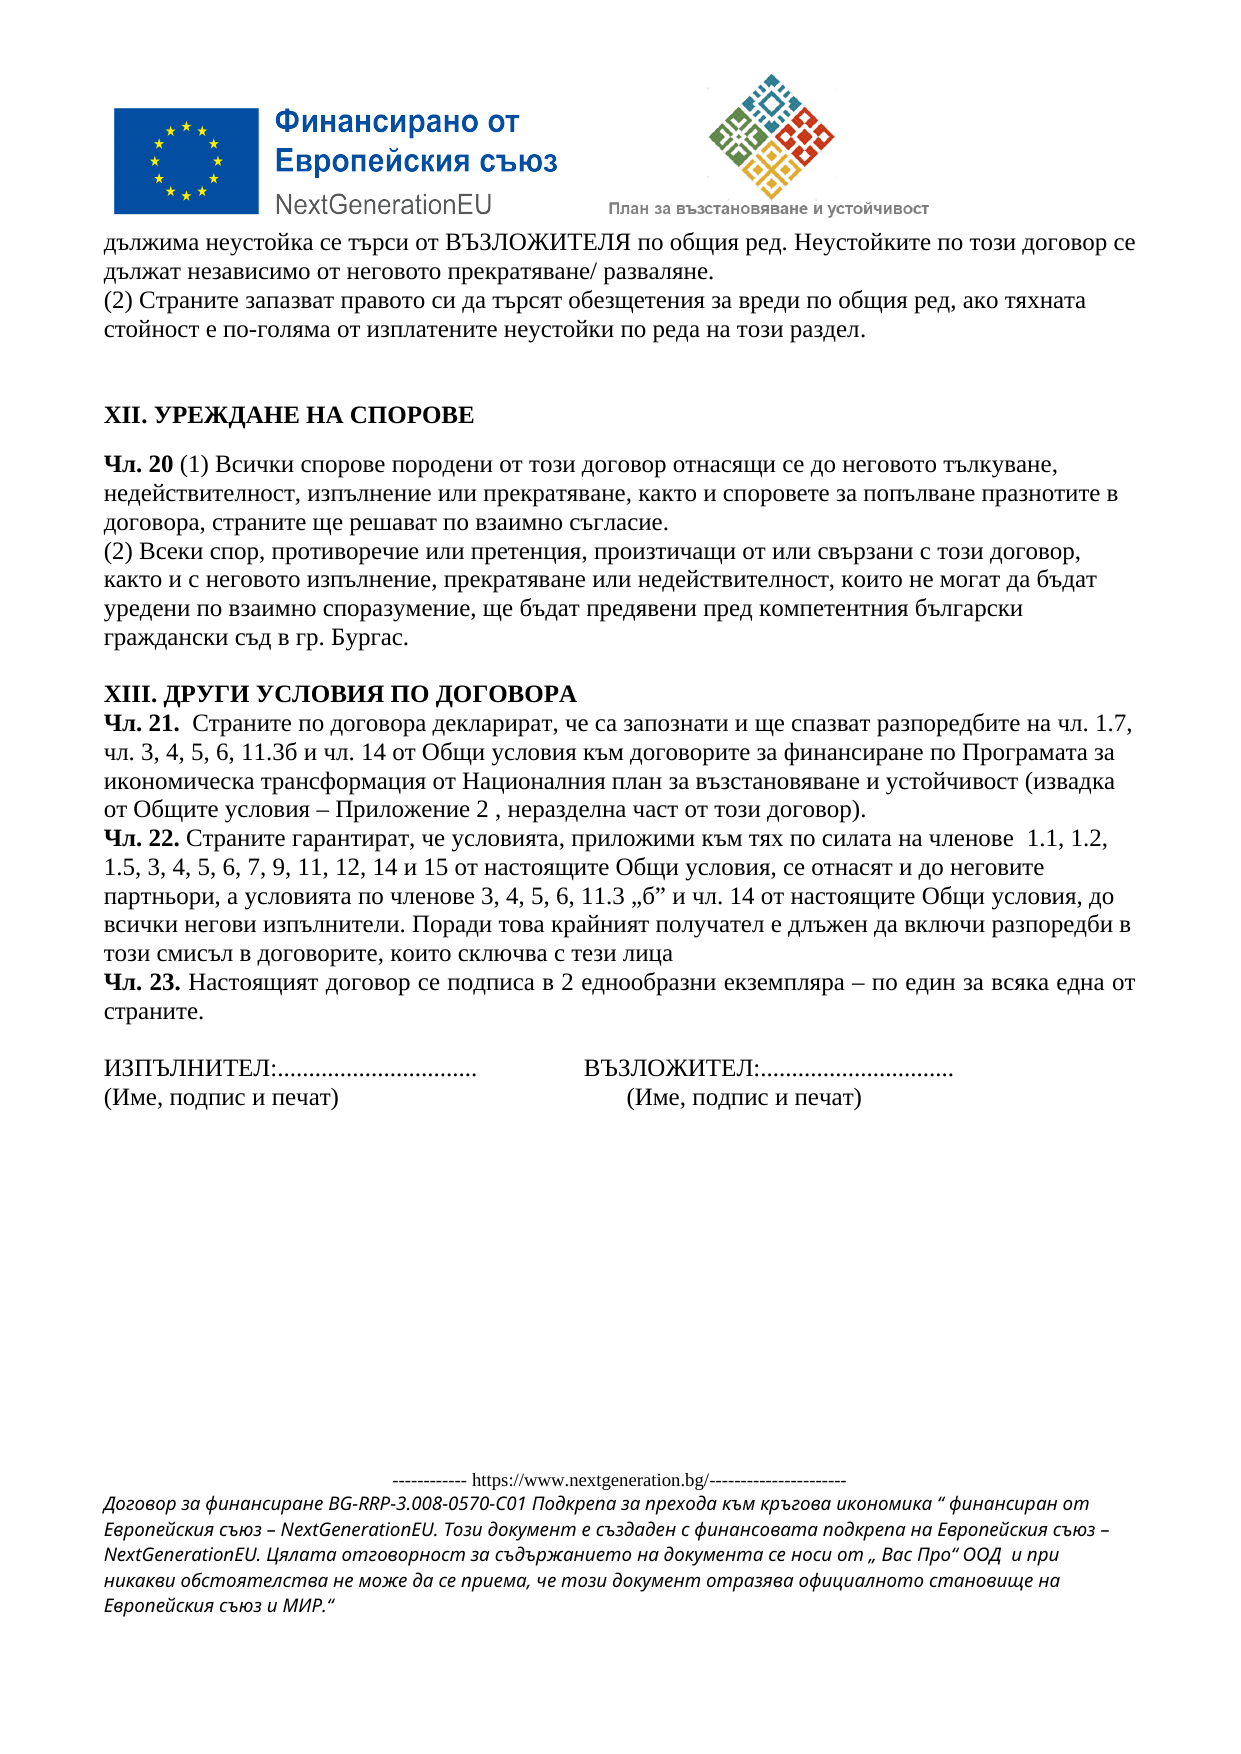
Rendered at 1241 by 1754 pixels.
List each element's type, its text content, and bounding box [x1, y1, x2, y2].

text ИЗПЪЛНИТЕЛ:................................ ВЪЗЛОЖИТЕЛ:............................... [103, 1053, 1137, 1082]
text Чл. 21. Страните по договора декларират, че са запознати и ще спазват разпоредбите на чл. 1.7, чл. 3, 4, 5, 6, 11.3б и чл. 14 от Общи условия към договорите за финансиране по Програмата за икономическа трансформация от Националния план за възстановяване и устойчивост (извадка от Общите условия – Приложение 2 , неразделна част от този договор). [103, 708, 1137, 823]
text ХІII. ДРУГИ УСЛОВИЯ ПО ДОГОВОРА [103, 679, 1137, 708]
text Чл. 22. Страните гарантират, че условията, приложими към тях по силата на членове 1.1, 1.2, 1.5, 3, 4, 5, 6, 7, 9, 11, 12, 14 и 15 от настоящите Общи условия, се отнасят и до неговите партньори, а условията по членове 3, 4, 5, 6, 11.3 „б” и чл. 14 от настоящите Общи условия, до всички негови изпълнители. Поради това крайният получател е длъжен да включи разпоредби в този смисъл в договорите, които сключва с тези лица [103, 823, 1137, 967]
text Чл. 23. Настоящият договор се подписа в 2 еднообразни екземпляра – по един за всяка една от страните. [103, 967, 1137, 1024]
text ХII. УРЕЖДАНЕ НА СПОРОВЕ [103, 400, 1137, 429]
text Чл. 20 (1) Всички спорове породени от този договор отнасящи се до неговото тълкуване, недействителност, изпълнение или прекратяване, както и споровете за попълване празнотите в договора, страните ще решават по взаимно съгласие. [103, 449, 1137, 536]
picture [103, 73, 939, 228]
text (2) Всеки спор, противоречие или претенция, произтичащи от или свързани с този договор, както и с неговото изпълнение, прекратяване или недействителност, които не могат да бъдат уредени по взаимно споразумение, ще бъдат предявени пред компетентния български граждански съд в гр. Бургас. [103, 536, 1137, 651]
text (2) Страните запазват правото си да търсят обезщетения за вреди по общия ред, ако тяхната стойност е по-голяма от изплатените неустойки по реда на този раздел. [103, 285, 1137, 342]
text (Име, подпис и печат) (Име, подпис и печат) [103, 1082, 1137, 1111]
